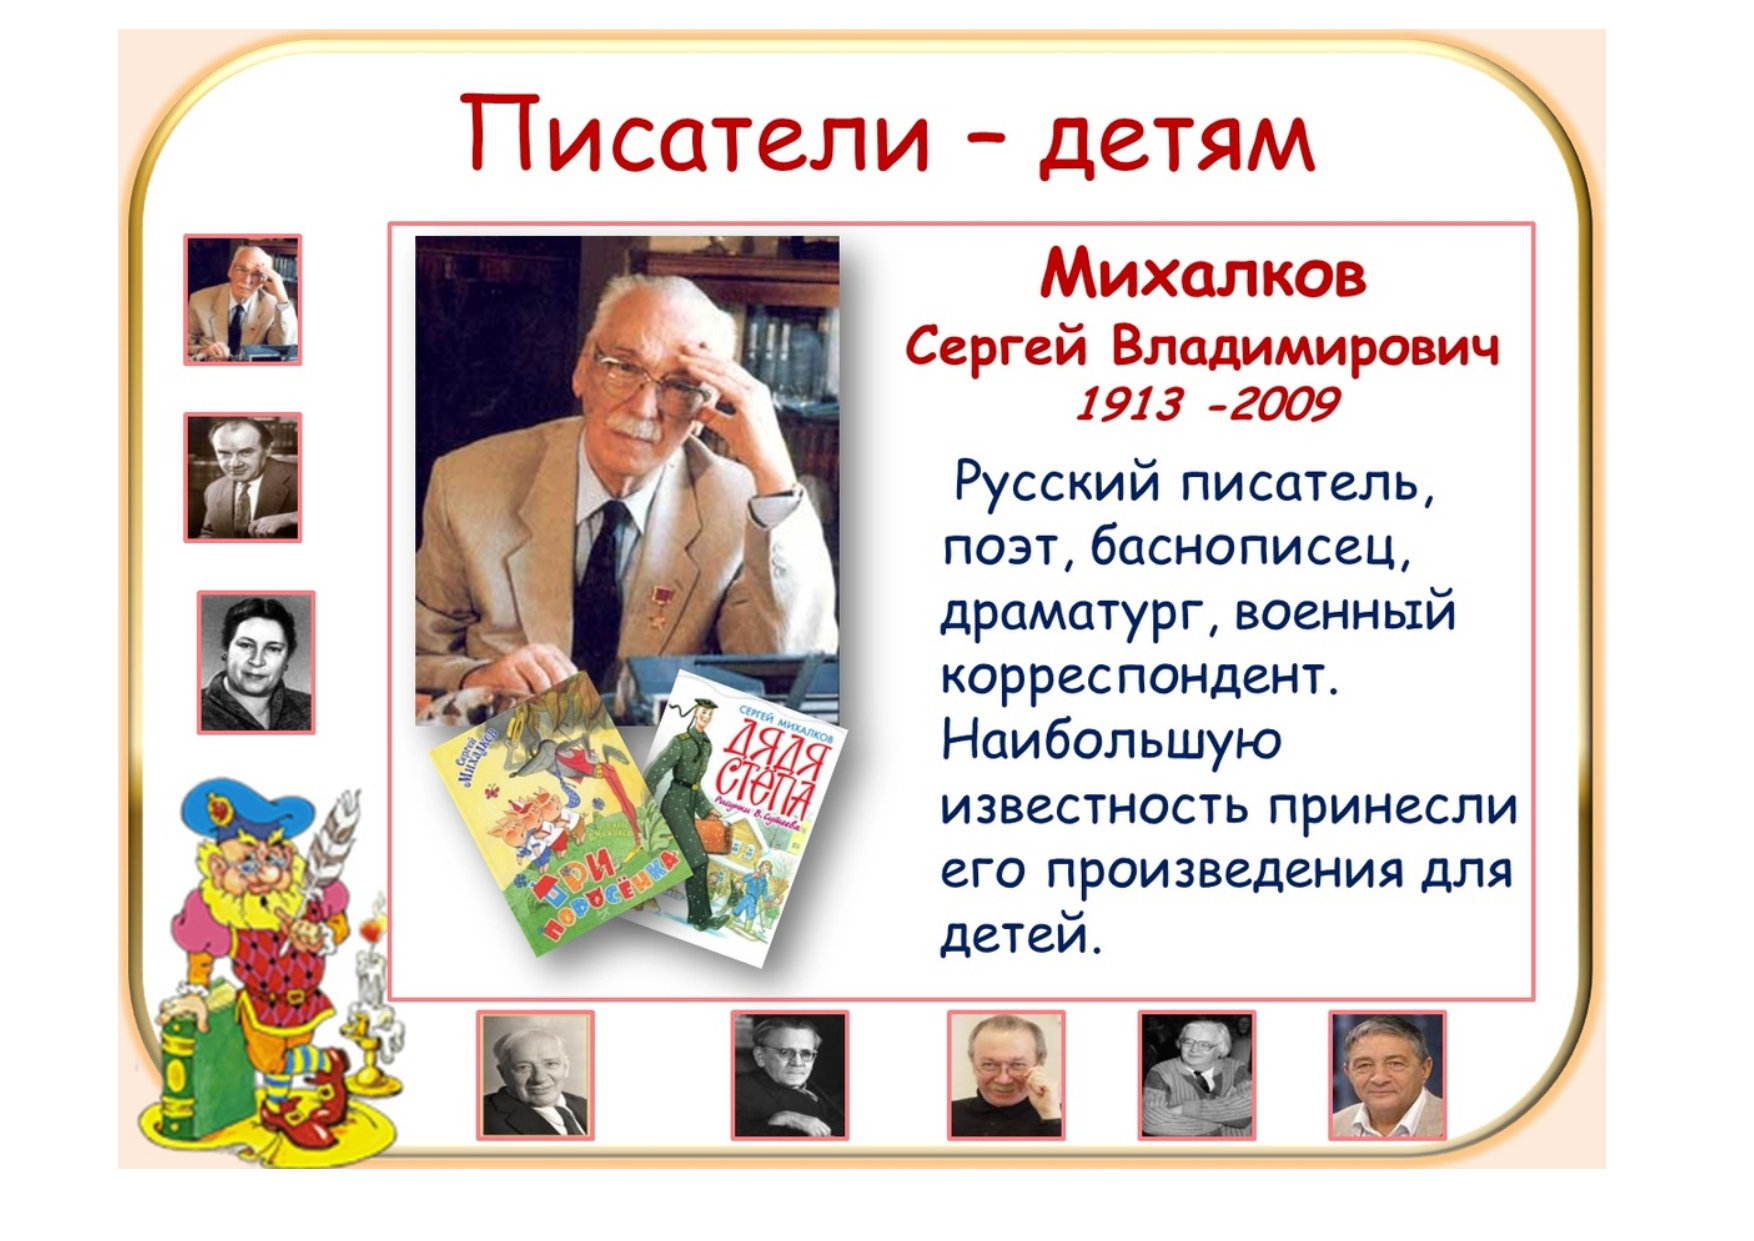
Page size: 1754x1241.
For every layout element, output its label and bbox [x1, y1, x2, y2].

picture [118, 29, 1607, 1169]
